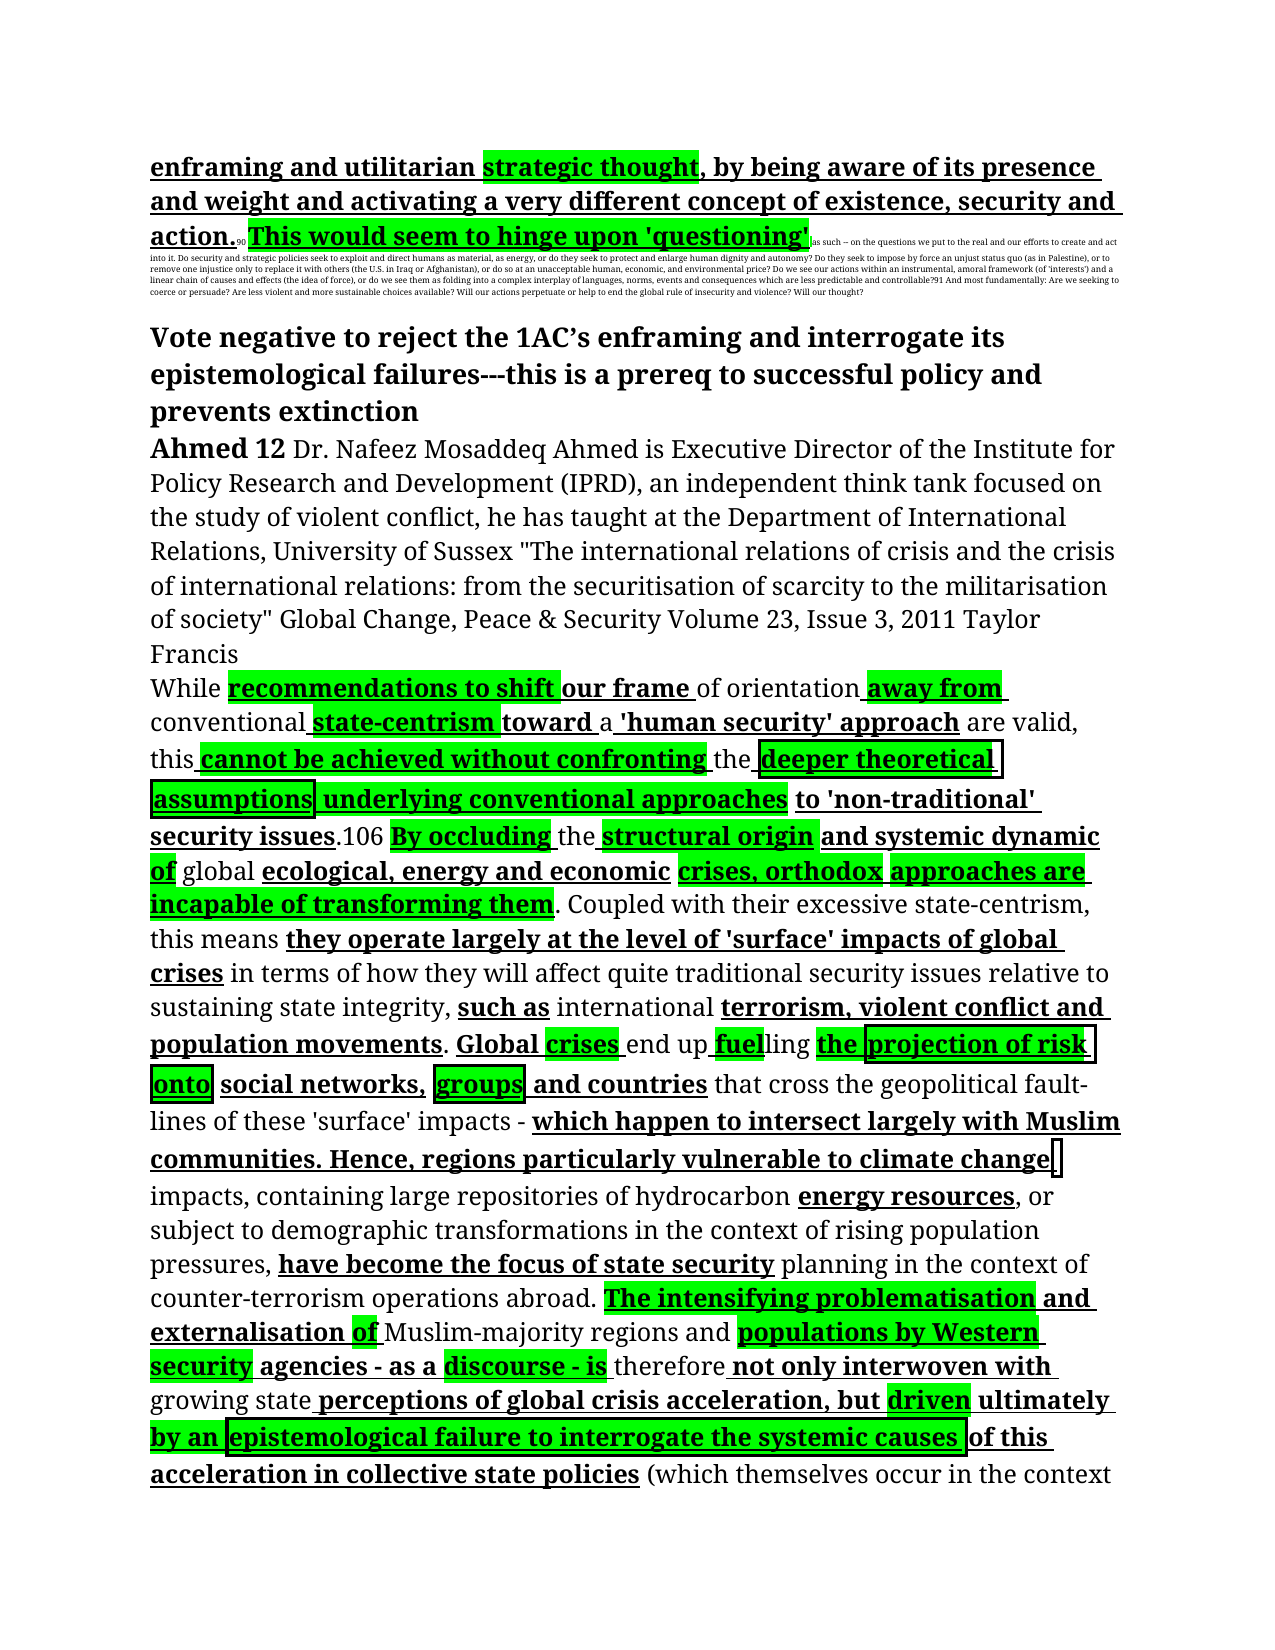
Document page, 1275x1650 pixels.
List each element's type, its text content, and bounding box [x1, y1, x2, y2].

subtitle Vote negative to reject the 1AC’s enframing and interrogate its epistemological failures---this is a prereq to successful policy and prevents extinction [150, 318, 1125, 429]
text Ahmed 12 Dr. Nafeez Mosaddeq Ahmed is Executive Director of the Institute for Policy Research and Development (IPRD), an independent think tank focused on the study of violent conflict, he has taught at the Department of International Relations, University of Sussex "The international relations of crisis and the crisis of international relations: from the securitisation of scarcity to the militarisation of society" Global Change, Peace & Security Volume 23, Issue 3, 2011 Taylor Francis [150, 429, 1125, 670]
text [150, 670, 1125, 1491]
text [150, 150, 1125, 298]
